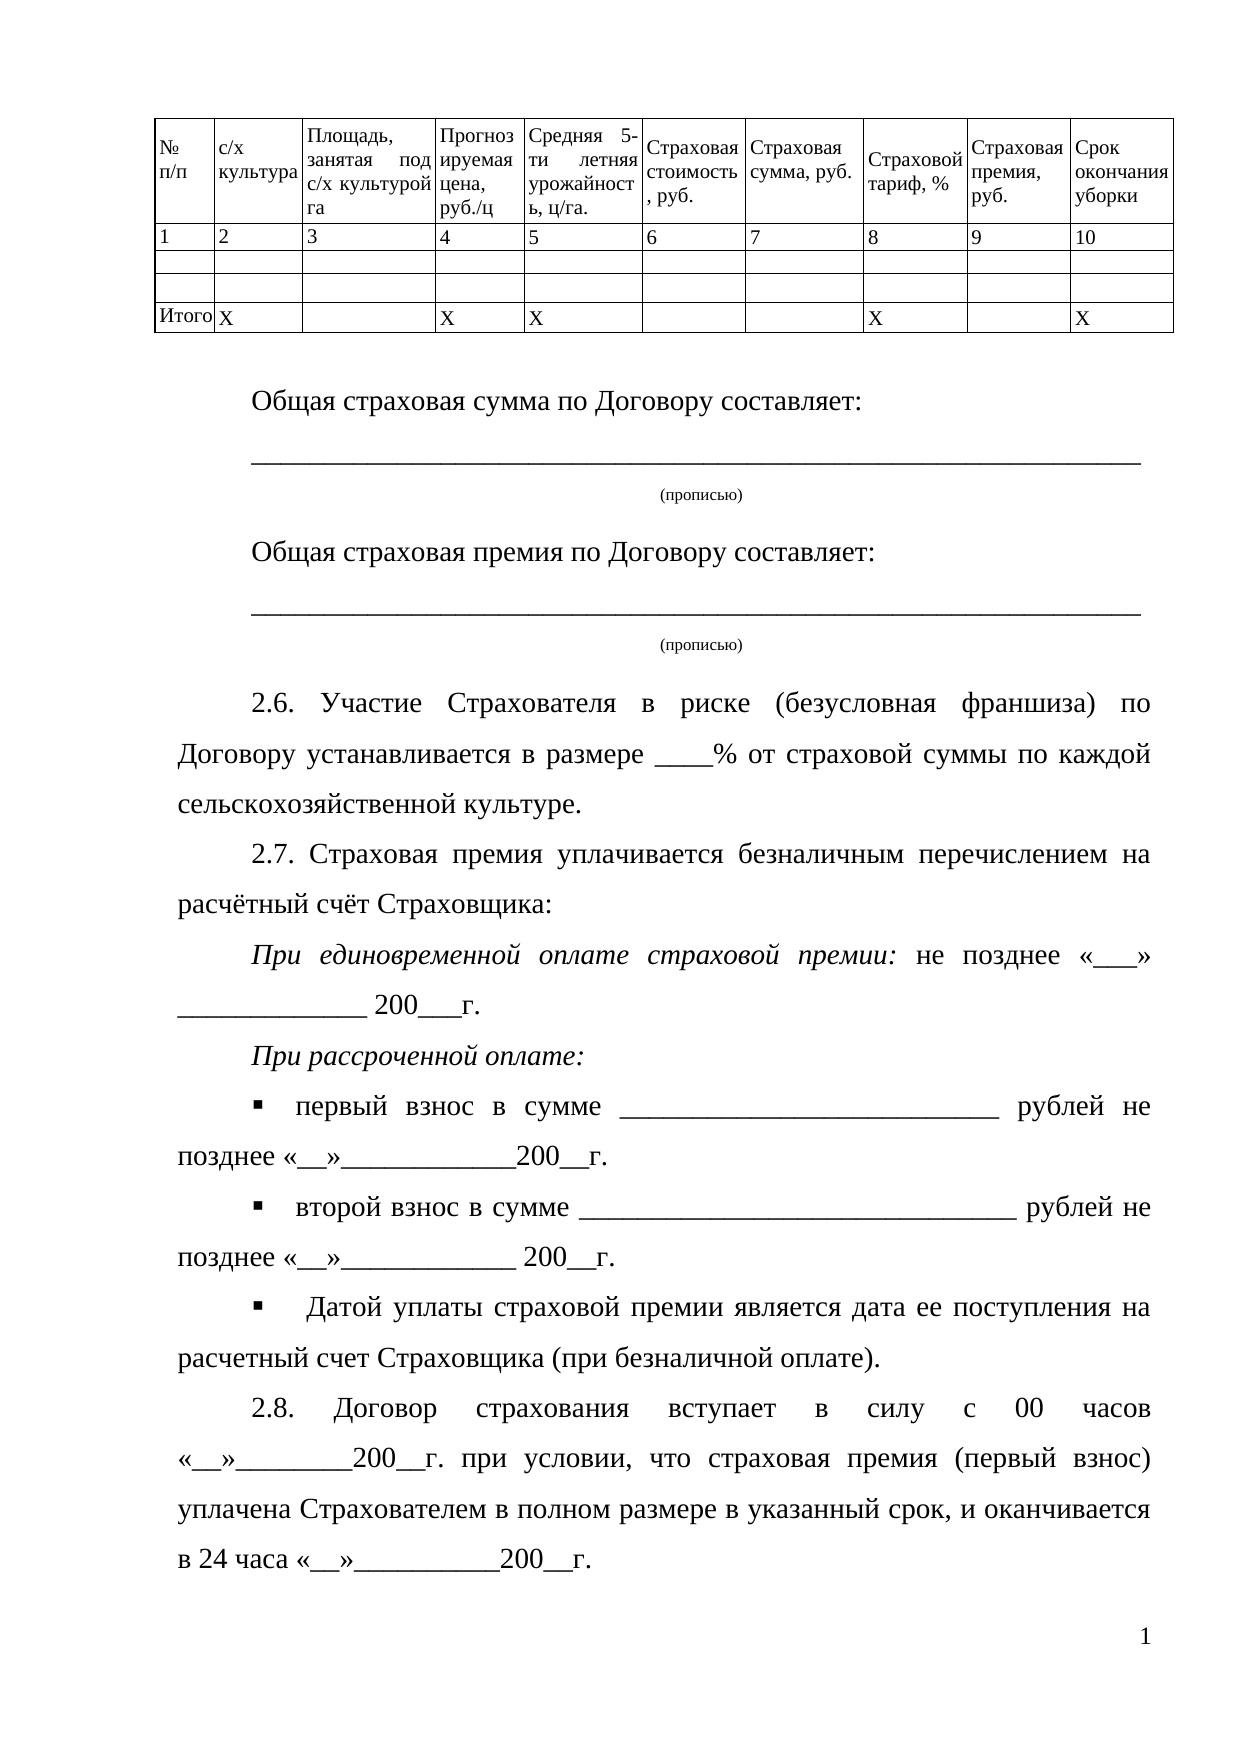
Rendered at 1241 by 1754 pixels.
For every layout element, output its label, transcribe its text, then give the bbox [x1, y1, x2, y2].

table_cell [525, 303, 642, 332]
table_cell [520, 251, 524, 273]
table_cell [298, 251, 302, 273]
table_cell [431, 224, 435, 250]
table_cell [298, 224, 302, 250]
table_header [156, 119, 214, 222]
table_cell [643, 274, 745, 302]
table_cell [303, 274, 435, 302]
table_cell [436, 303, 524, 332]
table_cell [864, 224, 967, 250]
text Общая страховая сумма по Договору составляет: [177, 383, 1152, 417]
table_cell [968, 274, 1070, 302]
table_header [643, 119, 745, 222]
text При рассроченной оплате: [177, 1038, 1152, 1071]
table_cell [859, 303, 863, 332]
text 2.7. Страховая премия уплачивается безналичным перечислением на расчётный счёт Страховщика: [177, 836, 1152, 920]
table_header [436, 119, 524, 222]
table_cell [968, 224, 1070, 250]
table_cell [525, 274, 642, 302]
list второй взнос в сумме ______________________________ рублей не позднее «__»____________ 200__г. [177, 1189, 1152, 1273]
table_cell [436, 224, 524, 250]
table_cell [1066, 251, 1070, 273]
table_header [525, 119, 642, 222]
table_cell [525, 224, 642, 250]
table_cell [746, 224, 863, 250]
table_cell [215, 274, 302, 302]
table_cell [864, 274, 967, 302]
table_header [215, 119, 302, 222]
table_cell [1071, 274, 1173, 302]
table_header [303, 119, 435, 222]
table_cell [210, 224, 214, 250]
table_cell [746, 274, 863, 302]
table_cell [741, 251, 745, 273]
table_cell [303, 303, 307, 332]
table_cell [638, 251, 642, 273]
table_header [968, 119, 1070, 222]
text _____________________________________________________________ [177, 585, 1152, 618]
list первый взнос в сумме __________________________ рублей не позднее «__»____________200__г. [177, 1088, 1152, 1172]
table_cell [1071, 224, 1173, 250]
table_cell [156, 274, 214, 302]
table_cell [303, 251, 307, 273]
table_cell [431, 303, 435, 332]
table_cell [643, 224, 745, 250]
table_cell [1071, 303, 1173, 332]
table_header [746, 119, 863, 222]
text При единовременной оплате страховой премии: не позднее «___» _____________ 200___г. [177, 937, 1152, 1021]
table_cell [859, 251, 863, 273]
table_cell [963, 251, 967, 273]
text 2.6. Участие Страхователя в риске (безусловная франшиза) по Договору устанавливается в размере ____% от страховой суммы по каждой сельскохозяйственной культуре. [177, 685, 1152, 819]
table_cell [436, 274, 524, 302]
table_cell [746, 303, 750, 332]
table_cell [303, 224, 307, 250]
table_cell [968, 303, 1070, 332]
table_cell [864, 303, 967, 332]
text 2.8. Договор страхования вступает в силу с 00 часов «__»________200__г. при условии, что страховая премия (первый взнос) уплачена Страхователем в полном размере в указанный срок, и оканчивается в 24 часа «__»__________200__г. [177, 1390, 1152, 1574]
list Датой уплаты страховой премии является дата ее поступления на расчетный счет Страховщика (при безналичной оплате). [177, 1289, 1152, 1373]
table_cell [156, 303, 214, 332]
text _____________________________________________________________ [177, 434, 1152, 467]
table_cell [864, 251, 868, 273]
text (прописью) [177, 484, 1152, 518]
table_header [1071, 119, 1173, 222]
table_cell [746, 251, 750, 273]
text Общая страховая премия по Договору составляет: [177, 534, 1152, 568]
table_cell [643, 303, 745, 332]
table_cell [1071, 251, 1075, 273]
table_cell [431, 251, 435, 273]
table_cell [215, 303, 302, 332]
text (прописью) [177, 635, 1152, 669]
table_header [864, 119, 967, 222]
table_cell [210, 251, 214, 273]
